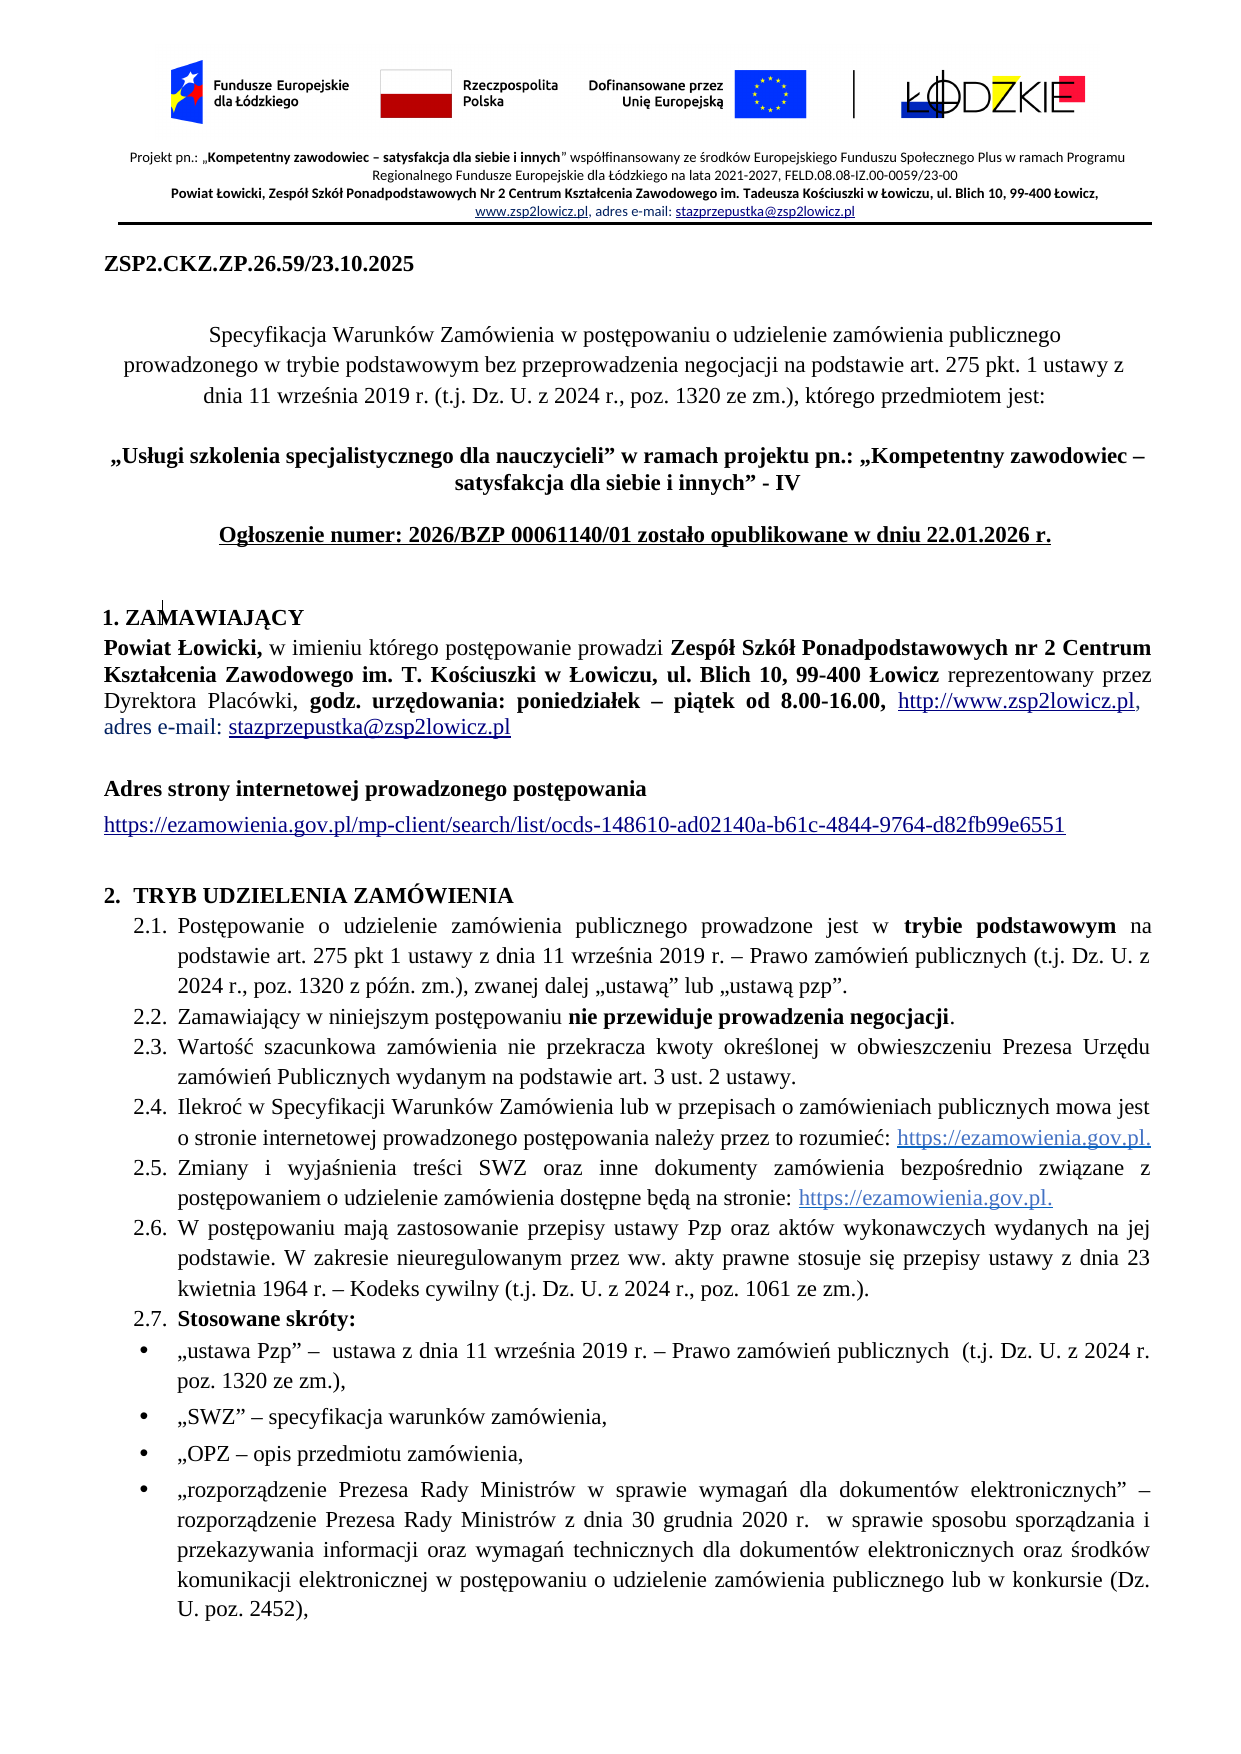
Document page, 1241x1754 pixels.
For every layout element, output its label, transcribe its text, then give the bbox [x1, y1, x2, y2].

list „rozporządzenie Prezesa Rady Ministrów w sprawie wymagań dla dokumentów elektronicznych” – rozporządzenie Prezesa Rady Ministrów z dnia 30 grudnia 2020 r. w sprawie sposobu sporządzania i przekazywania informacji oraz wymagań technicznych dla dokumentów elektronicznych oraz środków komunikacji elektronicznej w postępowaniu o udzielenie zamówienia publicznego lub w konkursie (Dz. U. poz. 2452), [139, 1474, 1152, 1622]
list Zmiany i wyjaśnienia treści SWZ oraz inne dokumenty zamówienia bezpośrednio związane z postępowaniem o udzielenie zamówienia dostępne będą na stronie: https://ezamowienia.gov.pl. [133, 1154, 1152, 1210]
text Specyfikacja Warunków Zamówienia w postępowaniu o udzielenie zamówienia publicznego [118, 321, 1152, 348]
list „SWZ” – specyfikacja warunków zamówienia, [139, 1401, 1152, 1430]
text prowadzonego w trybie podstawowym bez przeprowadzenia negocjacji na podstawie art. 275 pkt. 1 ustawy z dnia 11 września 2019 r. (t.j. Dz. U. z 2024 r., poz. 1320 ze zm.), którego przedmiotem jest: [103, 352, 1145, 408]
picture [155, 44, 1100, 140]
list Stosowane skróty: [133, 1305, 1152, 1331]
text ZSP2.CKZ.ZP.26.59/23.10.2025 [103, 250, 1152, 277]
text „Usługi szkolenia specjalistycznego dla nauczycieli” w ramach projektu pn.: „Kompetentny zawodowiec – satysfakcja dla siebie i innych” - IV [103, 442, 1152, 495]
list „ustawa Pzp” – ustawa z dnia 11 września 2019 r. – Prawo zamówień publicznych (t.j. Dz. U. z 2024 r. poz. 1320 ze zm.), [139, 1335, 1152, 1393]
list Wartość szacunkowa zamówienia nie przekracza kwoty określonej w obwieszczeniu Prezesa Urzędu zamówień Publicznych wydanym na podstawie art. 3 ust. 2 ustawy. [133, 1033, 1152, 1089]
list W postępowaniu mają zastosowanie przepisy ustawy Pzp oraz aktów wykonawczych wydanych na jej podstawie. W zakresie nieuregulowanym przez ww. akty prawne stosuje się przepisy ustawy z dnia 23 kwietnia 1964 r. – Kodeks cywilny (t.j. Dz. U. z 2024 r., poz. 1061 ze zm.). [133, 1214, 1152, 1301]
list TRYB UDZIELENIA ZAMÓWIENIA [103, 882, 1138, 908]
list Zamawiający w niniejszym postępowaniu nie przewiduje prowadzenia negocjacji. [133, 1003, 1152, 1029]
list Ilekroć w Specyfikacji Warunków Zamówienia lub w przepisach o zamówieniach publicznych mowa jest o stronie internetowej prowadzonego postępowania należy przez to rozumieć: https://ezamowienia.gov.pl. [133, 1093, 1152, 1150]
list „OPZ – opis przedmiotu zamówienia, [139, 1438, 1152, 1466]
text Ogłoszenie numer: 2026/BZP 00061140/01 zostało opublikowane w dniu 22.01.2026 r. [637, 521, 1152, 548]
text 1. ZAMAWIAJĄCY [102, 604, 1138, 631]
text Adres strony internetowej prowadzonego postępowania [103, 775, 1152, 802]
text Powiat Łowicki, w imieniu którego postępowanie prowadzi Zespół Szkół Ponadpodstawowych nr 2 Centrum Kształcenia Zawodowego im. T. Kościuszki w Łowiczu, ul. Blich 10, 99-400 Łowicz reprezentowany przez Dyrektora Placówki, godz. urzędowania: poniedziałek – piątek od 8.00-16.00, http://www.zsp2lowicz.pl, adres e-mail: stazprzepustka@zsp2lowicz.pl [103, 634, 1152, 740]
text https://ezamowienia.gov.pl/mp-client/search/list/ocds-148610-ad02140a-b61c-4844-9764-d82fb99e6551 [103, 811, 1152, 837]
list Postępowanie o udzielenie zamówienia publicznego prowadzone jest w trybie podstawowym na podstawie art. 275 pkt 1 ustawy z dnia 11 września 2019 r. – Prawo zamówień publicznych (t.j. Dz. U. z 2024 r., poz. 1320 z późn. zm.), zwanej dalej „ustawą” lub „ustawą pzp”. [133, 912, 1152, 999]
text Ogłoszenie numer: 2026/BZP 00061140/01 zostało opublikowane w dniu 22.01.2026 r. [118, 521, 408, 548]
